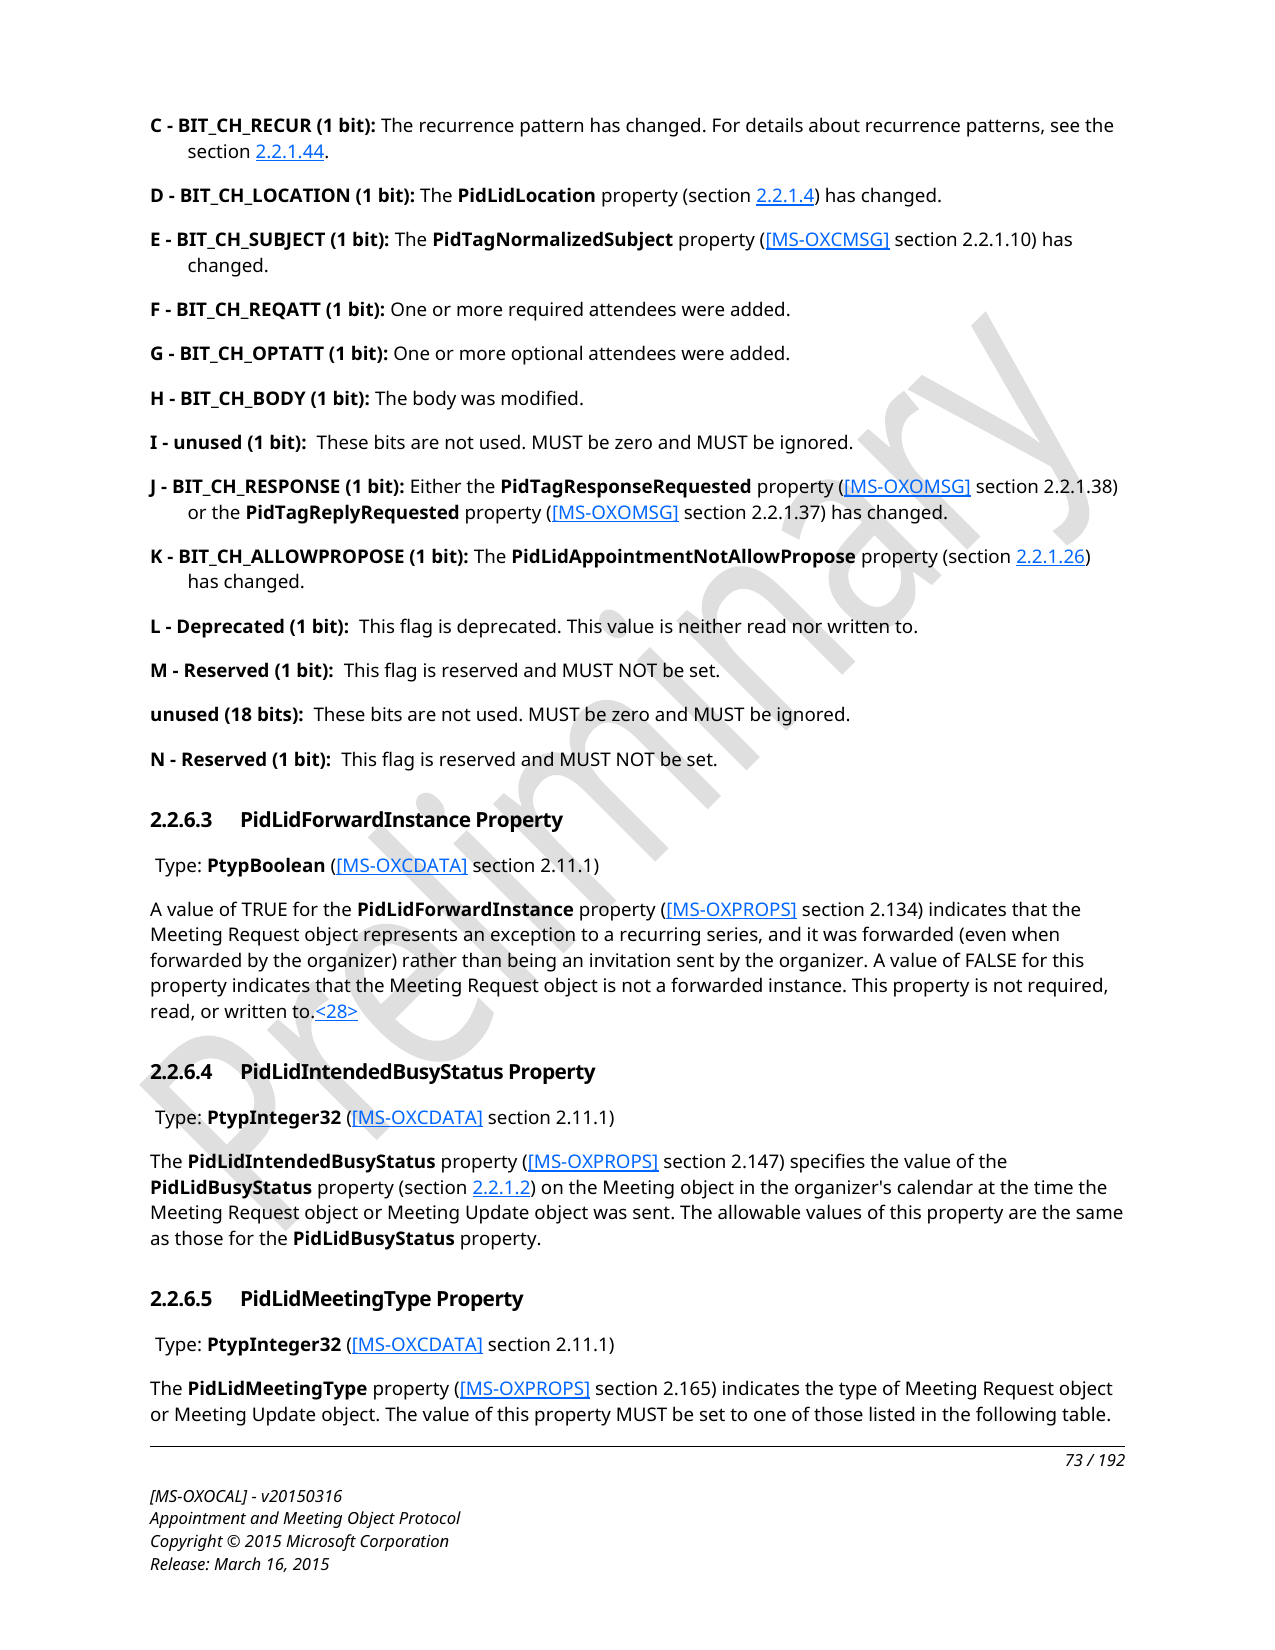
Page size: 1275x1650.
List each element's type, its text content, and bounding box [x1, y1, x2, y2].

text Type: PtypInteger32 ([MS-OXCDATA] section 2.11.1) [150, 1331, 1125, 1357]
text E - BIT_CH_SUBJECT (1 bit): The PidTagNormalizedSubject property ([MS-OXCMSG] section 2.2.1.10) has changed. [150, 227, 1125, 278]
text F - BIT_CH_REQATT (1 bit): One or more required attendees were added. [150, 296, 1125, 322]
text K - BIT_CH_ALLOWPROPOSE (1 bit): The PidLidAppointmentNotAllowPropose property (section 2.2.1.26) has changed. [150, 543, 1125, 594]
text N - Reserved (1 bit): This flag is reserved and MUST NOT be set. [150, 746, 1125, 771]
text G - BIT_CH_OPTATT (1 bit): One or more optional attendees were added. [150, 341, 1125, 366]
text H - BIT_CH_BODY (1 bit): The body was modified. [150, 385, 1125, 410]
text The PidLidIntendedBusyStatus property ([MS-OXPROPS] section 2.147) specifies the value of the PidLidBusyStatus property (section 2.2.1.2) on the Meeting object in the organizer's calendar at the time the Meeting Request object or Meeting Update object was sent. The allowable values of this property are the same as those for the PidLidBusyStatus property. [150, 1148, 1125, 1251]
text M - Reserved (1 bit): This flag is reserved and MUST NOT be set. [150, 657, 1125, 683]
text A value of TRUE for the PidLidForwardInstance property ([MS-OXPROPS] section 2.134) indicates that the Meeting Request object represents an exception to a recurring series, and it was forwarded (even when forwarded by the organizer) rather than being an invitation sent by the organizer. A value of FALSE for this property indicates that the Meeting Request object is not a forwarded instance. This property is not required, read, or written to.<28> [150, 896, 1125, 1024]
text unused (18 bits): These bits are not used. MUST be zero and MUST be ignored. [150, 702, 1125, 727]
text L - Deprecated (1 bit): This flag is deprecated. This value is neither read nor written to. [150, 613, 1125, 638]
subtitle PidLidMeetingType Property [150, 1284, 1125, 1312]
text J - BIT_CH_RESPONSE (1 bit): Either the PidTagResponseRequested property ([MS-OXOMSG] section 2.2.1.38) or the PidTagReplyRequested property ([MS-OXOMSG] section 2.2.1.37) has changed. [150, 473, 1125, 524]
subtitle PidLidForwardInstance Property [150, 805, 1125, 833]
subtitle PidLidIntendedBusyStatus Property [150, 1057, 1125, 1086]
text The PidLidMeetingType property ([MS-OXPROPS] section 2.165) indicates the type of Meeting Request object or Meeting Update object. The value of this property MUST be set to one of those listed in the following table. [150, 1375, 1125, 1426]
text C - BIT_CH_RECUR (1 bit): The recurrence pattern has changed. For details about recurrence patterns, see the section 2.2.1.44. [150, 112, 1125, 163]
text Type: PtypBoolean ([MS-OXCDATA] section 2.11.1) [150, 852, 1125, 877]
text D - BIT_CH_LOCATION (1 bit): The PidLidLocation property (section 2.2.1.4) has changed. [150, 182, 1125, 208]
text Type: PtypInteger32 ([MS-OXCDATA] section 2.11.1) [150, 1104, 1125, 1130]
text I - unused (1 bit): These bits are not used. MUST be zero and MUST be ignored. [150, 429, 1125, 455]
